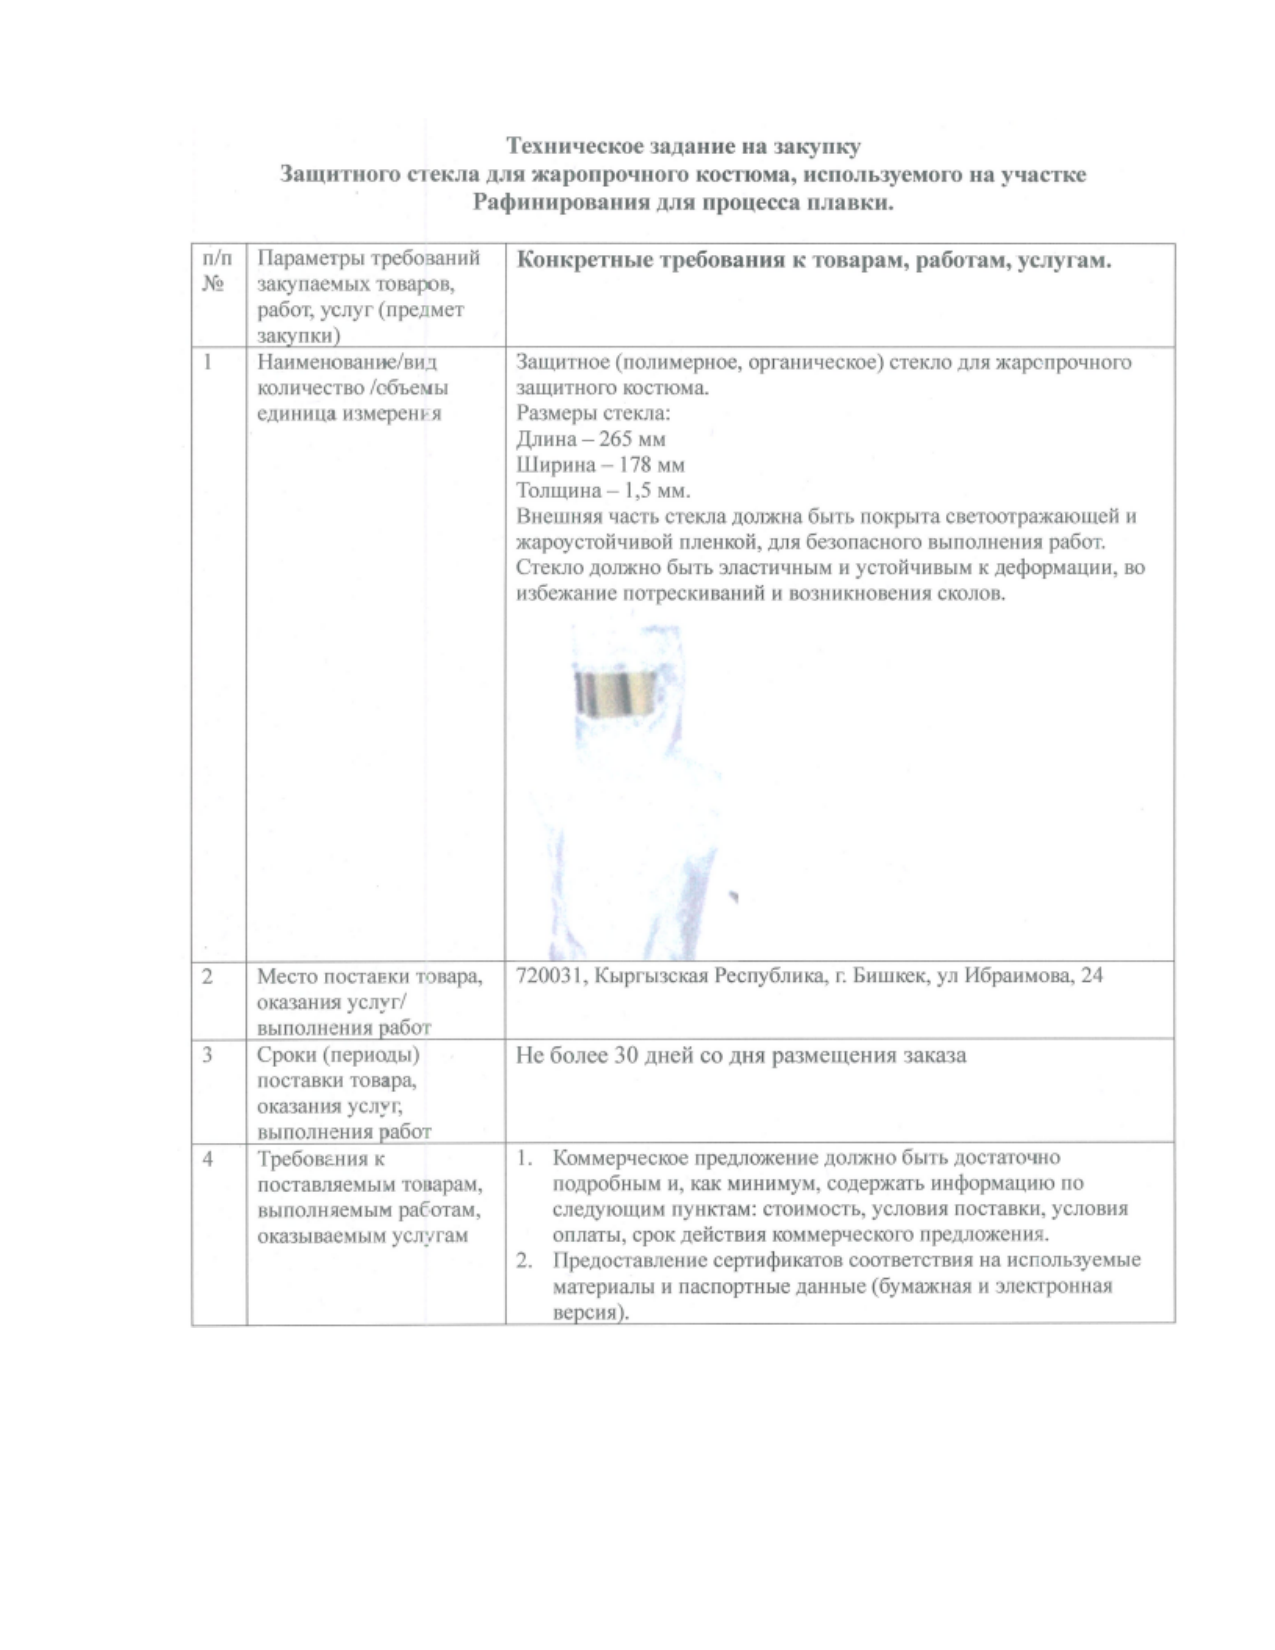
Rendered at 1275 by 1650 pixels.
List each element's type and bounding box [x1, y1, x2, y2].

picture [177, 118, 1185, 1328]
